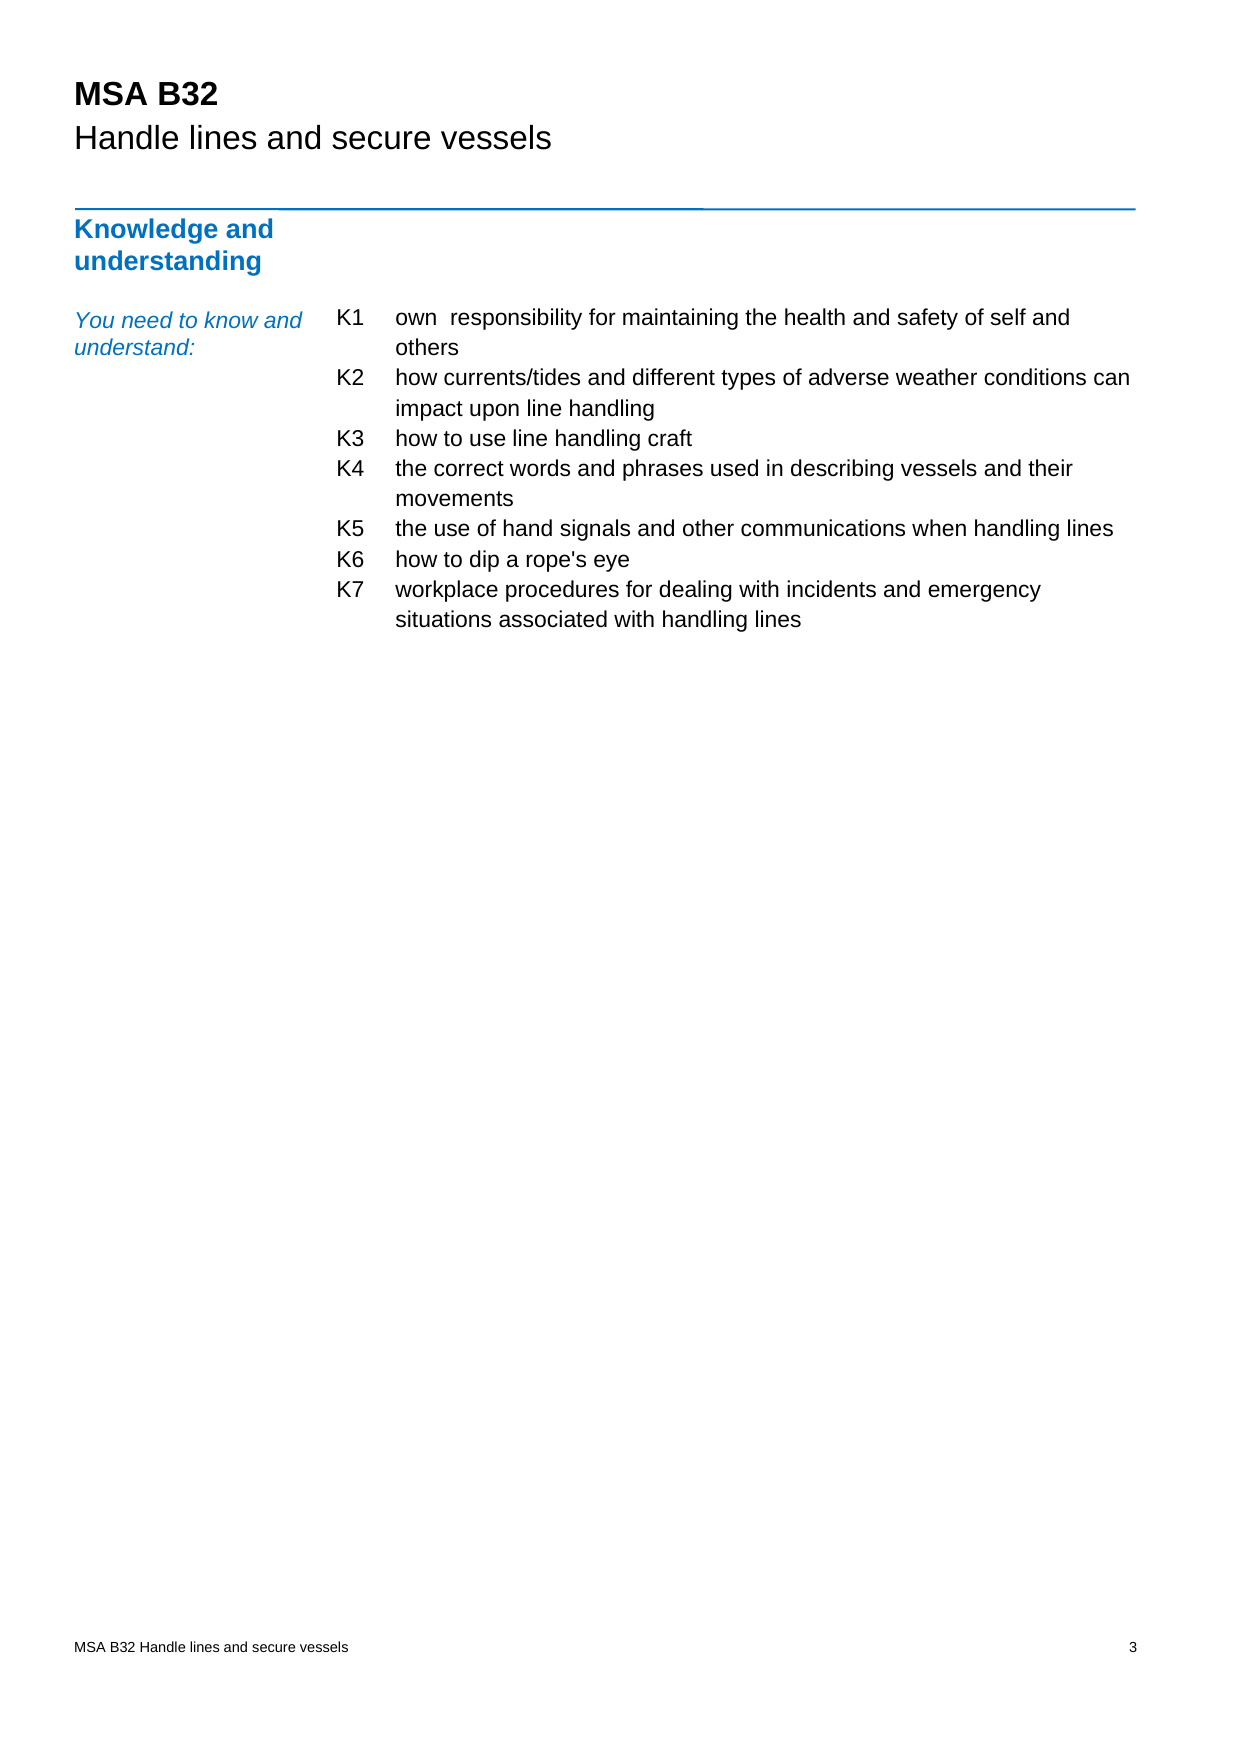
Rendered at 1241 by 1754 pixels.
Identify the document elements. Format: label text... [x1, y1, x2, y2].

table_header own responsibility for maintaining the health and safety of self and others how currents/tides and different types of adverse weather conditions can impact upon line handling how to use line handling craft the correct words and phrases used in describing vessels and their movements the use of hand signals and other communications when handling lines how to dip a rope's eye workplace procedures for dealing with incidents and emergency situations associated with handling lines [325, 213, 1148, 636]
table_header [63, 213, 325, 636]
